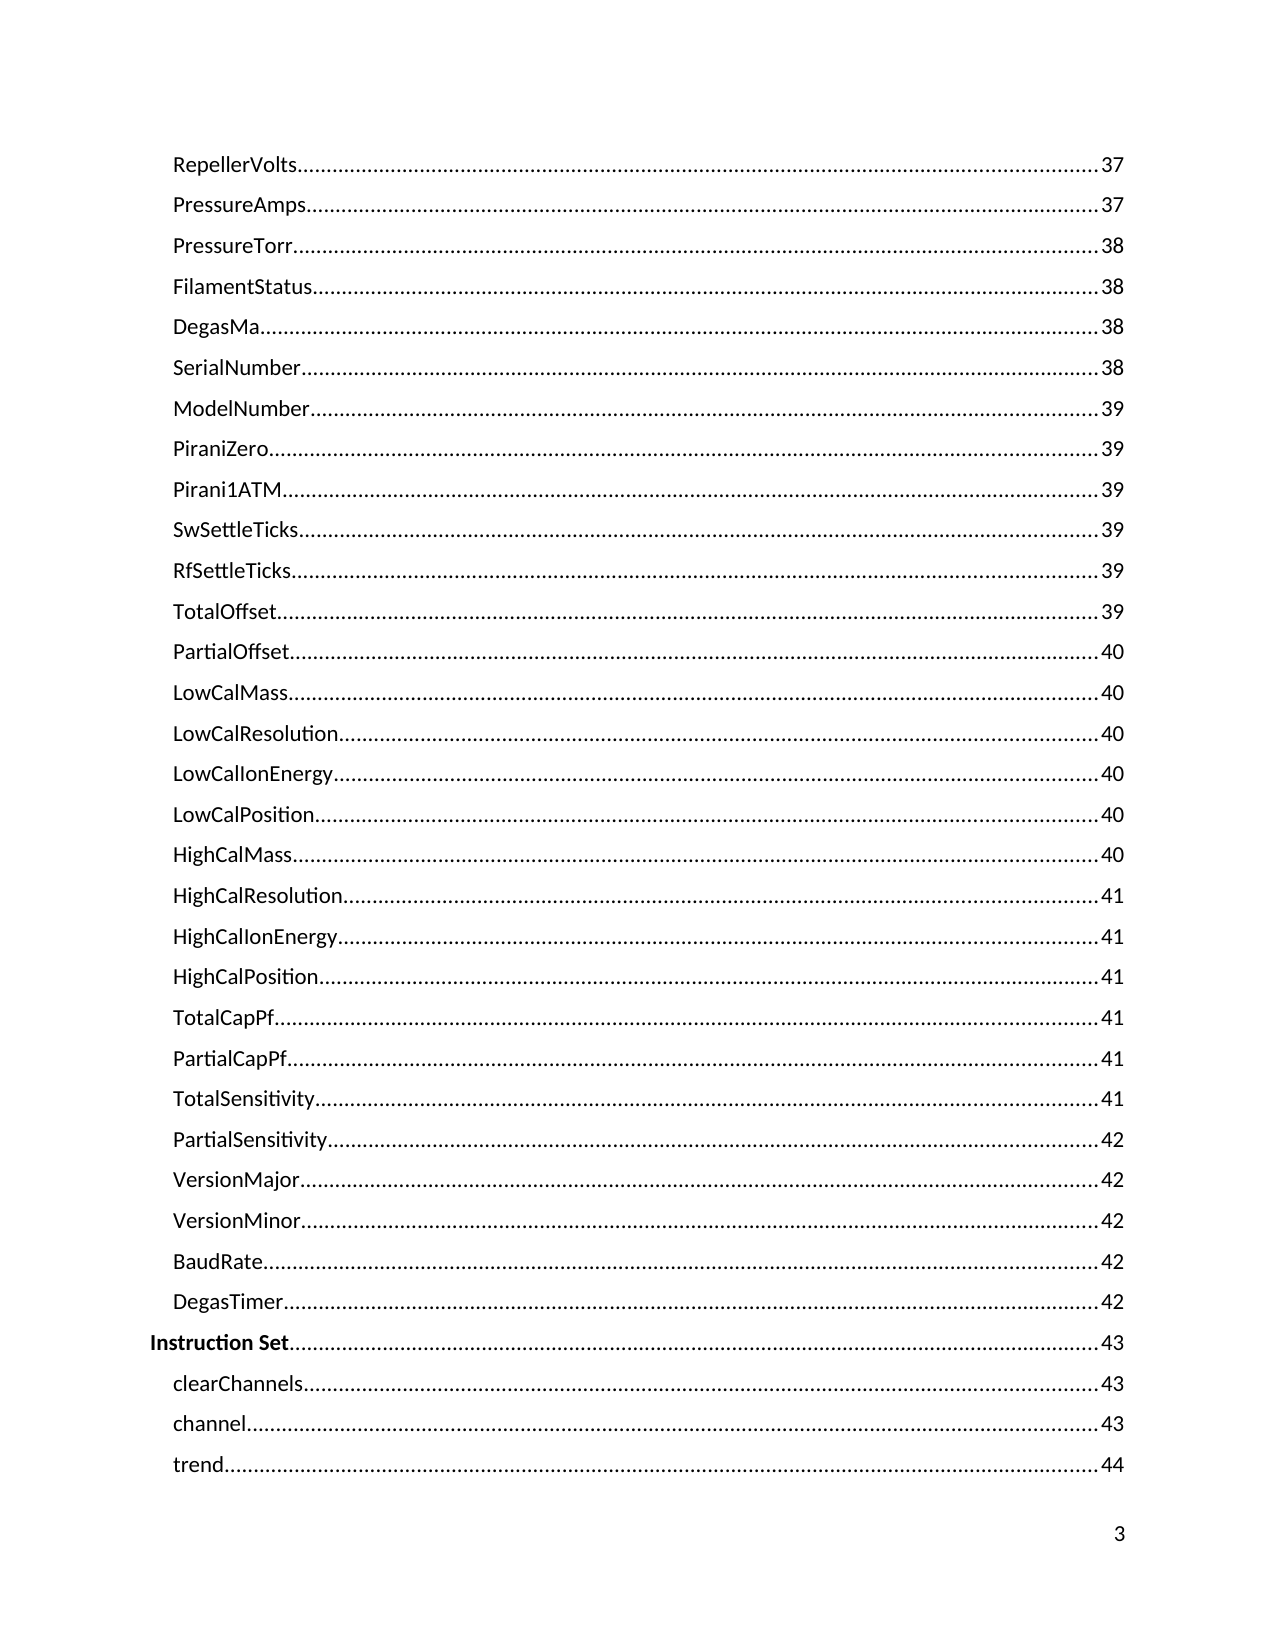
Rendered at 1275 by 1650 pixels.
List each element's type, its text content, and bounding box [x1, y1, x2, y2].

text PressureTorr 38 [173, 231, 1125, 259]
text RfSettleTicks 39 [173, 556, 1125, 584]
text LowCalIonEnergy 40 [173, 759, 1125, 787]
text PartialCapPf 41 [173, 1044, 1125, 1072]
text DegasMa 38 [173, 312, 1125, 341]
text LowCalPosition 40 [173, 800, 1125, 828]
text SerialNumber 38 [173, 353, 1125, 381]
text HighCalIonEnergy 41 [173, 922, 1125, 950]
text PartialOffset 40 [173, 637, 1125, 666]
text PartialSensitivity 42 [173, 1125, 1125, 1153]
text HighCalMass 40 [173, 841, 1125, 869]
text Instruction Set 43 [150, 1328, 1125, 1356]
text ModelNumber 39 [173, 394, 1125, 422]
text trend 44 [173, 1450, 1125, 1478]
text HighCalResolution 41 [173, 881, 1125, 909]
text BaudRate 42 [173, 1247, 1125, 1275]
text HighCalPosition 41 [173, 962, 1125, 991]
text LowCalMass 40 [173, 678, 1125, 706]
text LowCalResolution 40 [173, 719, 1125, 747]
text channel 43 [173, 1409, 1125, 1437]
text FilamentStatus 38 [173, 272, 1125, 300]
text VersionMinor 42 [173, 1206, 1125, 1234]
text TotalSensitivity 41 [173, 1084, 1125, 1112]
text VersionMajor 42 [173, 1166, 1125, 1194]
text PiraniZero 39 [173, 434, 1125, 462]
text clearChannels 43 [173, 1369, 1125, 1397]
text TotalOffset 39 [173, 597, 1125, 625]
text Pirani1ATM 39 [173, 475, 1125, 503]
text PressureAmps 37 [173, 191, 1125, 219]
text TotalCapPf 41 [173, 1003, 1125, 1031]
text RepellerVolts 37 [173, 150, 1125, 178]
text SwSettleTicks 39 [173, 516, 1125, 544]
text DegasTimer 42 [173, 1287, 1125, 1316]
